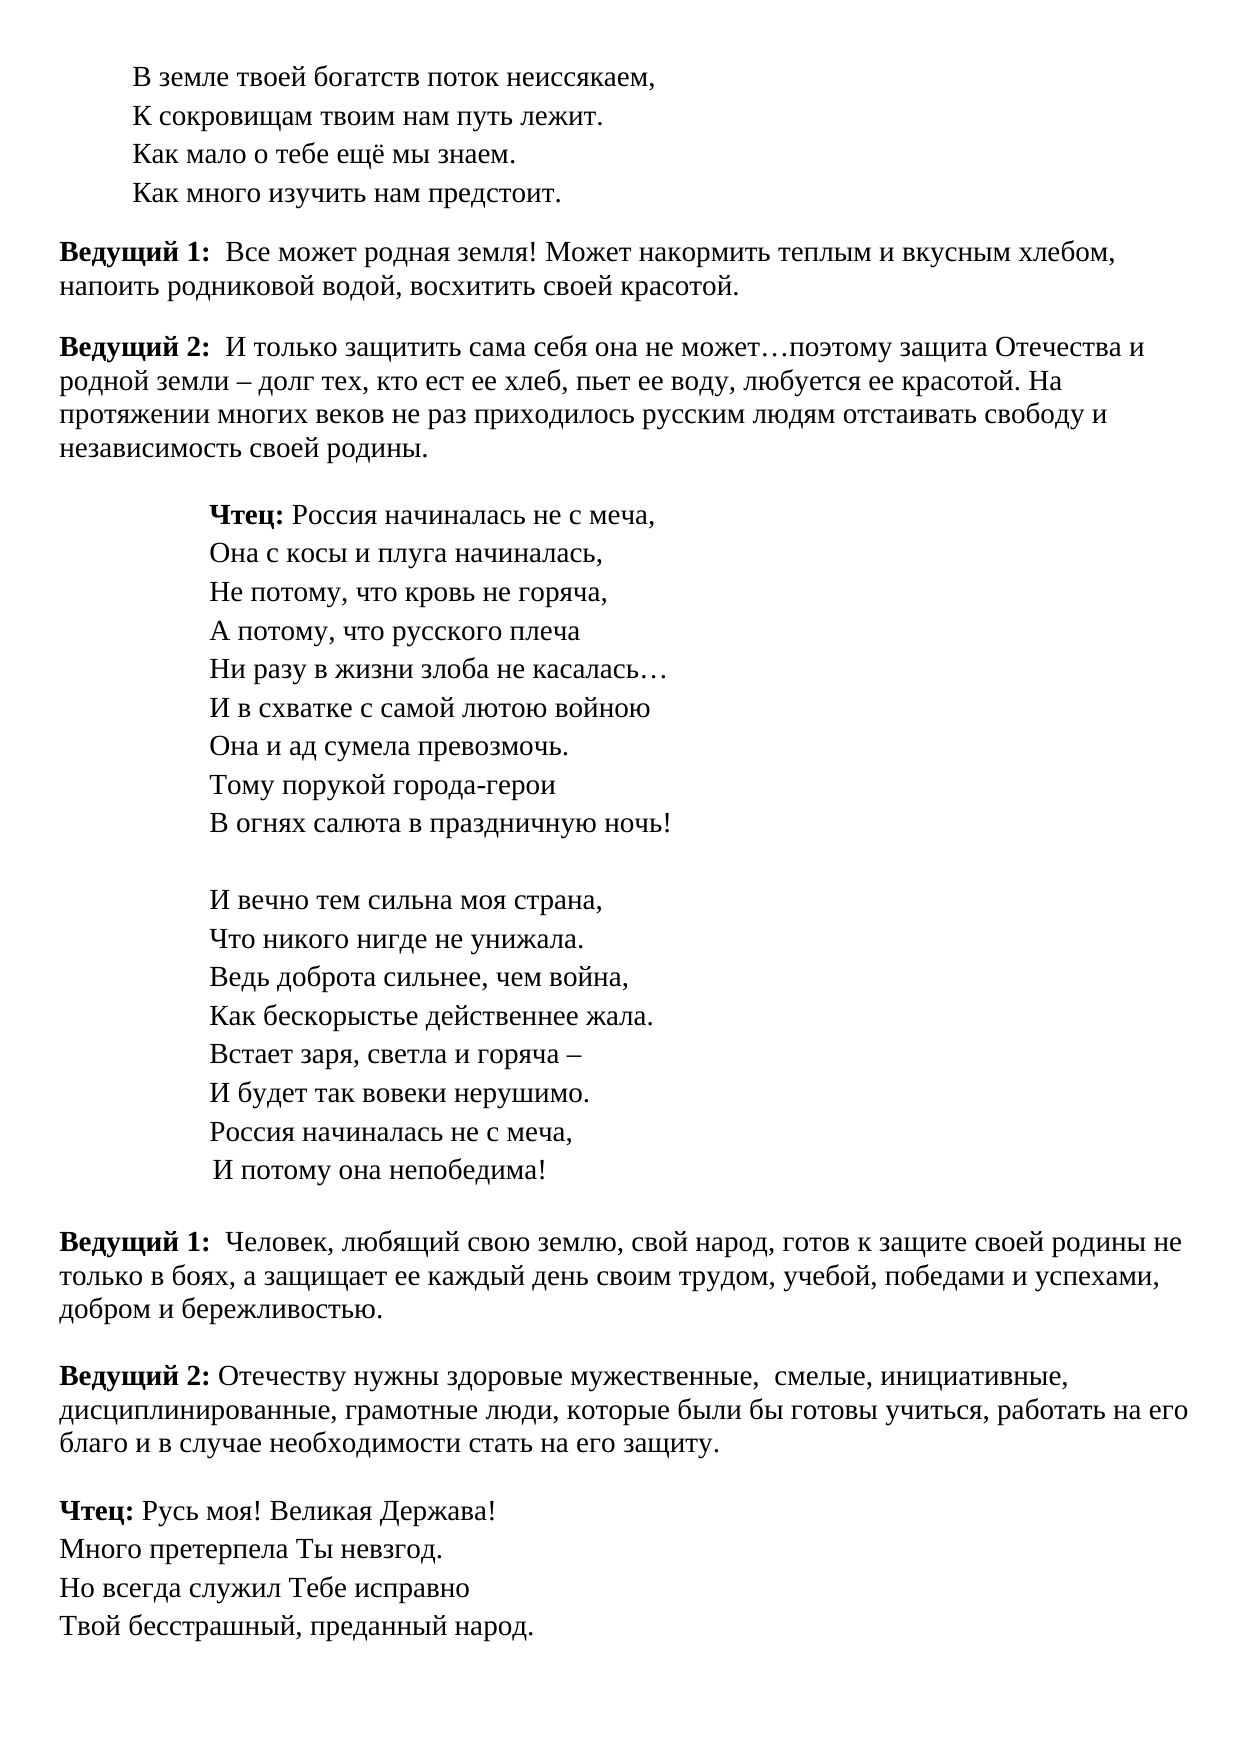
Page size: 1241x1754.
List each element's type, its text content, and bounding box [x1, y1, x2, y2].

text Не потому, что кровь не горяча, [59, 574, 1196, 608]
text Ведь доброта сильнее, чем война, [59, 959, 1196, 993]
text Но всегда служил Тебе исправно [59, 1570, 1196, 1603]
text И потому она непобедима! [59, 1152, 1196, 1186]
text Много претерпела Ты невзгод. [59, 1531, 1196, 1565]
text Ведущий 1: Человек, любящий свою землю, свой народ, готов к защите своей родины не только в боях, а защищает ее каждый день своим трудом, учебой, победами и успехами, добром и бережливостью. [59, 1224, 1196, 1325]
text Россия начиналась не с меча, [59, 1114, 1196, 1147]
text Ведущий 2: И только защитить сама себя она не может…поэтому защита Отечества и родной земли – долг тех, кто ест ее хлеб, пьет ее воду, любуется ее красотой. На протяжении многих веков не раз приходилось русским людям отстаивать свободу и независимость своей родины. [59, 329, 1196, 463]
text Ведущий 2: Отечеству нужны здоровые мужественные, смелые, инициативные, дисциплинированные, грамотные люди, которые были бы готовы учиться, работать на его благо и в случае необходимости стать на его защиту. [59, 1358, 1196, 1459]
text Чтец: Русь моя! Великая Держава! [59, 1493, 1196, 1526]
text В огнях салюта в праздничную ночь! [59, 805, 1196, 839]
text Ведущий 1: Все может родная земля! Может накормить теплым и вкусным хлебом, напоить родниковой водой, восхитить своей красотой. [59, 234, 1196, 301]
text Что никого нигде не унижала. [59, 921, 1196, 954]
text Она с косы и плуга начиналась, [59, 536, 1196, 569]
text И будет так вовеки нерушимо. [59, 1075, 1196, 1109]
text Ни разу в жизни злоба не касалась… [59, 651, 1196, 685]
text А потому, что русского плеча [59, 613, 1196, 646]
text И вечно тем сильна моя страна, [59, 882, 1196, 916]
text Чтец: Россия начиналась не с меча, [59, 497, 1196, 531]
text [59, 59, 1196, 208]
text Тому порукой города-герои [59, 767, 1196, 800]
text Она и ад сумела превозмочь. [59, 728, 1196, 762]
text И в схватке с самой лютою войною [59, 690, 1196, 723]
text Встает заря, светла и горяча – [59, 1037, 1196, 1070]
text Твой бесстрашный, преданный народ. [59, 1608, 1196, 1642]
text Как бескорыстье действеннее жала. [59, 998, 1196, 1032]
